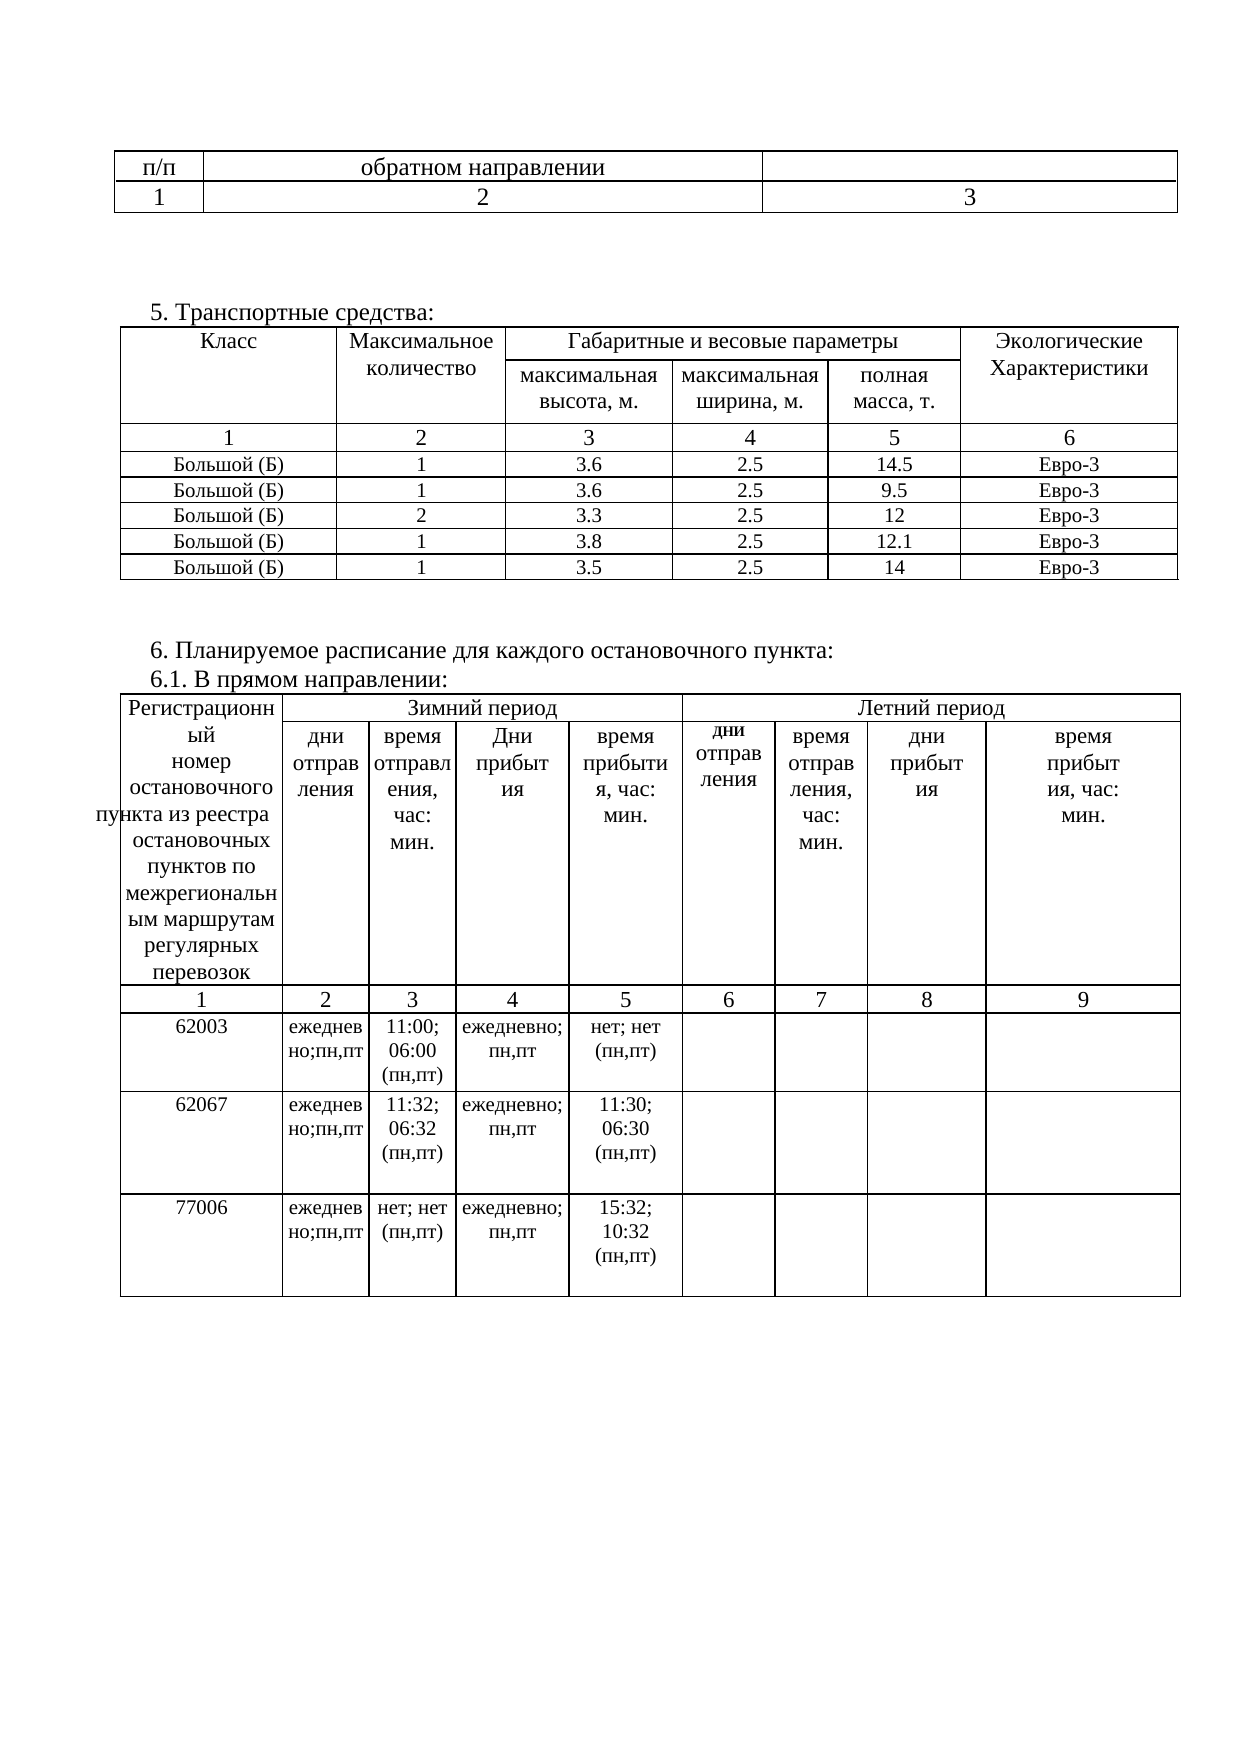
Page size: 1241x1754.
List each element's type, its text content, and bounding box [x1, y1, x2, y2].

table_cell 3.6 [506, 452, 672, 476]
table_cell 3.5 [506, 555, 672, 579]
table_cell 12 [829, 503, 960, 527]
table_cell 3 [763, 180, 1177, 212]
table_cell 2.5 [673, 503, 827, 527]
table_cell нет; нет (пн,пт) [570, 1014, 682, 1091]
table_cell [868, 1195, 985, 1296]
table_cell [868, 1014, 985, 1091]
table_cell 11:32; 06:32 (пн,пт) [370, 1092, 455, 1193]
table_header Класс [121, 328, 336, 423]
table_header N п/п [115, 152, 203, 180]
table_cell [776, 1014, 867, 1091]
table_cell 1 [115, 181, 203, 212]
table_cell 4 [457, 986, 568, 1012]
table_cell 9.5 [829, 478, 960, 502]
table_cell 11:30; 06:30 (пн,пт) [570, 1092, 682, 1193]
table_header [763, 152, 1177, 180]
table_cell Большой (Б) [121, 478, 336, 502]
table_cell 12.1 [829, 529, 960, 553]
table_header Габаритные и весовые параметры [506, 328, 960, 359]
table_cell 2 [283, 986, 368, 1012]
table_cell Большой (Б) [121, 529, 336, 553]
table_header Летний период [683, 695, 1180, 721]
table_cell 2.5 [673, 478, 827, 502]
table_cell 15:32; 10:32 (пн,пт) [570, 1195, 682, 1296]
table_cell Евро-3 [961, 529, 1177, 553]
table_cell ежедневно;пн,пт [457, 1014, 568, 1091]
table_cell [776, 1195, 867, 1296]
table_cell 3 [506, 424, 672, 451]
table_cell 3 [370, 986, 455, 1012]
table_cell 1 [121, 424, 336, 451]
table_header Максимальное количество [337, 328, 505, 423]
table_cell нет; нет (пн,пт) [370, 1195, 455, 1296]
table_cell 2.5 [673, 555, 827, 579]
table_cell ежедневно;пн,пт [283, 1014, 368, 1091]
table_cell максимальная высота, м. [506, 361, 672, 423]
table_cell Большой (Б) [121, 555, 336, 579]
table_cell 5 [829, 424, 960, 451]
table_cell 62067 [121, 1092, 282, 1193]
table_cell Большой (Б) [121, 452, 336, 476]
table_cell 8 [868, 986, 985, 1012]
table_cell 7 [776, 986, 867, 1012]
table_cell ежедневно;пн,пт [457, 1092, 568, 1193]
table_cell 2 [337, 424, 505, 451]
text 6.1. В прямом направлении: [150, 664, 1090, 693]
table_cell ежедневно;пн,пт [283, 1092, 368, 1193]
table_header Экологические Характеристики [961, 328, 1177, 423]
table_cell 14.5 [829, 452, 960, 476]
table_cell [987, 1195, 1180, 1296]
table_cell Большой (Б) [121, 503, 336, 527]
table_cell время отправ ления, час: мин. [776, 722, 867, 984]
table_cell 3.6 [506, 478, 672, 502]
table_cell 1 [337, 478, 505, 502]
table_cell [683, 1092, 774, 1193]
table_header Регистрационный номер остановочного пункта из реестра остановочных пунктов по межрегиональным маршрутам регулярных перевозок [121, 695, 282, 984]
table_cell 2.5 [673, 452, 827, 476]
table_cell 77006 [121, 1195, 282, 1296]
table_cell полная масса, т. [829, 361, 960, 423]
table_cell 11:00; 06:00 (пн,пт) [370, 1014, 455, 1091]
table_cell 4 [673, 424, 827, 451]
table_cell ежедневно;пн,пт [283, 1195, 368, 1296]
table_cell ДНИ отправ ления [683, 722, 774, 984]
table_cell время прибыт ия, час: мин. [987, 722, 1180, 984]
text 5. Транспортные средства: [150, 297, 1090, 326]
table_cell [683, 1195, 774, 1296]
table_cell 3.3 [506, 503, 672, 527]
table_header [204, 152, 762, 180]
table_cell 2 [204, 182, 762, 212]
table_cell [683, 1014, 774, 1091]
table_cell Дни прибыт ия [457, 722, 568, 984]
table_cell Евро-3 [961, 478, 1177, 502]
table_cell 6 [683, 986, 774, 1012]
table_cell 2.5 [673, 529, 827, 553]
text 6. Планируемое расписание для каждого остановочного пункта: [150, 635, 1090, 664]
table_cell 3.8 [506, 529, 672, 553]
table_cell 1 [337, 452, 505, 476]
table_cell [987, 1014, 1180, 1091]
table_cell 2 [337, 503, 505, 527]
table_cell 9 [987, 986, 1180, 1012]
table_cell 1 [121, 986, 282, 1012]
table_cell [987, 1092, 1180, 1193]
table_cell 14 [829, 555, 960, 579]
table_cell ежедневно;пн,пт [457, 1195, 568, 1296]
table_cell [868, 1092, 985, 1193]
table_cell время прибыти я, час: мин. [570, 722, 682, 984]
table_cell 1 [337, 555, 505, 579]
table_cell 6 [961, 424, 1177, 451]
table_cell дни отправ ления [283, 722, 368, 984]
table_cell максимальная ширина, м. [673, 361, 827, 423]
table_cell 5 [570, 986, 682, 1012]
table_header Зимний период [283, 695, 682, 721]
table_cell 1 [337, 529, 505, 553]
table_cell Евро-3 [961, 503, 1177, 527]
table_cell дни прибыт ия [868, 722, 985, 984]
table_cell время отправл ения, час: мин. [370, 722, 455, 984]
table_cell Евро-3 [961, 452, 1177, 476]
table_cell Евро-3 [961, 555, 1177, 579]
table_cell 62003 [121, 1014, 282, 1091]
table_cell [776, 1092, 867, 1193]
